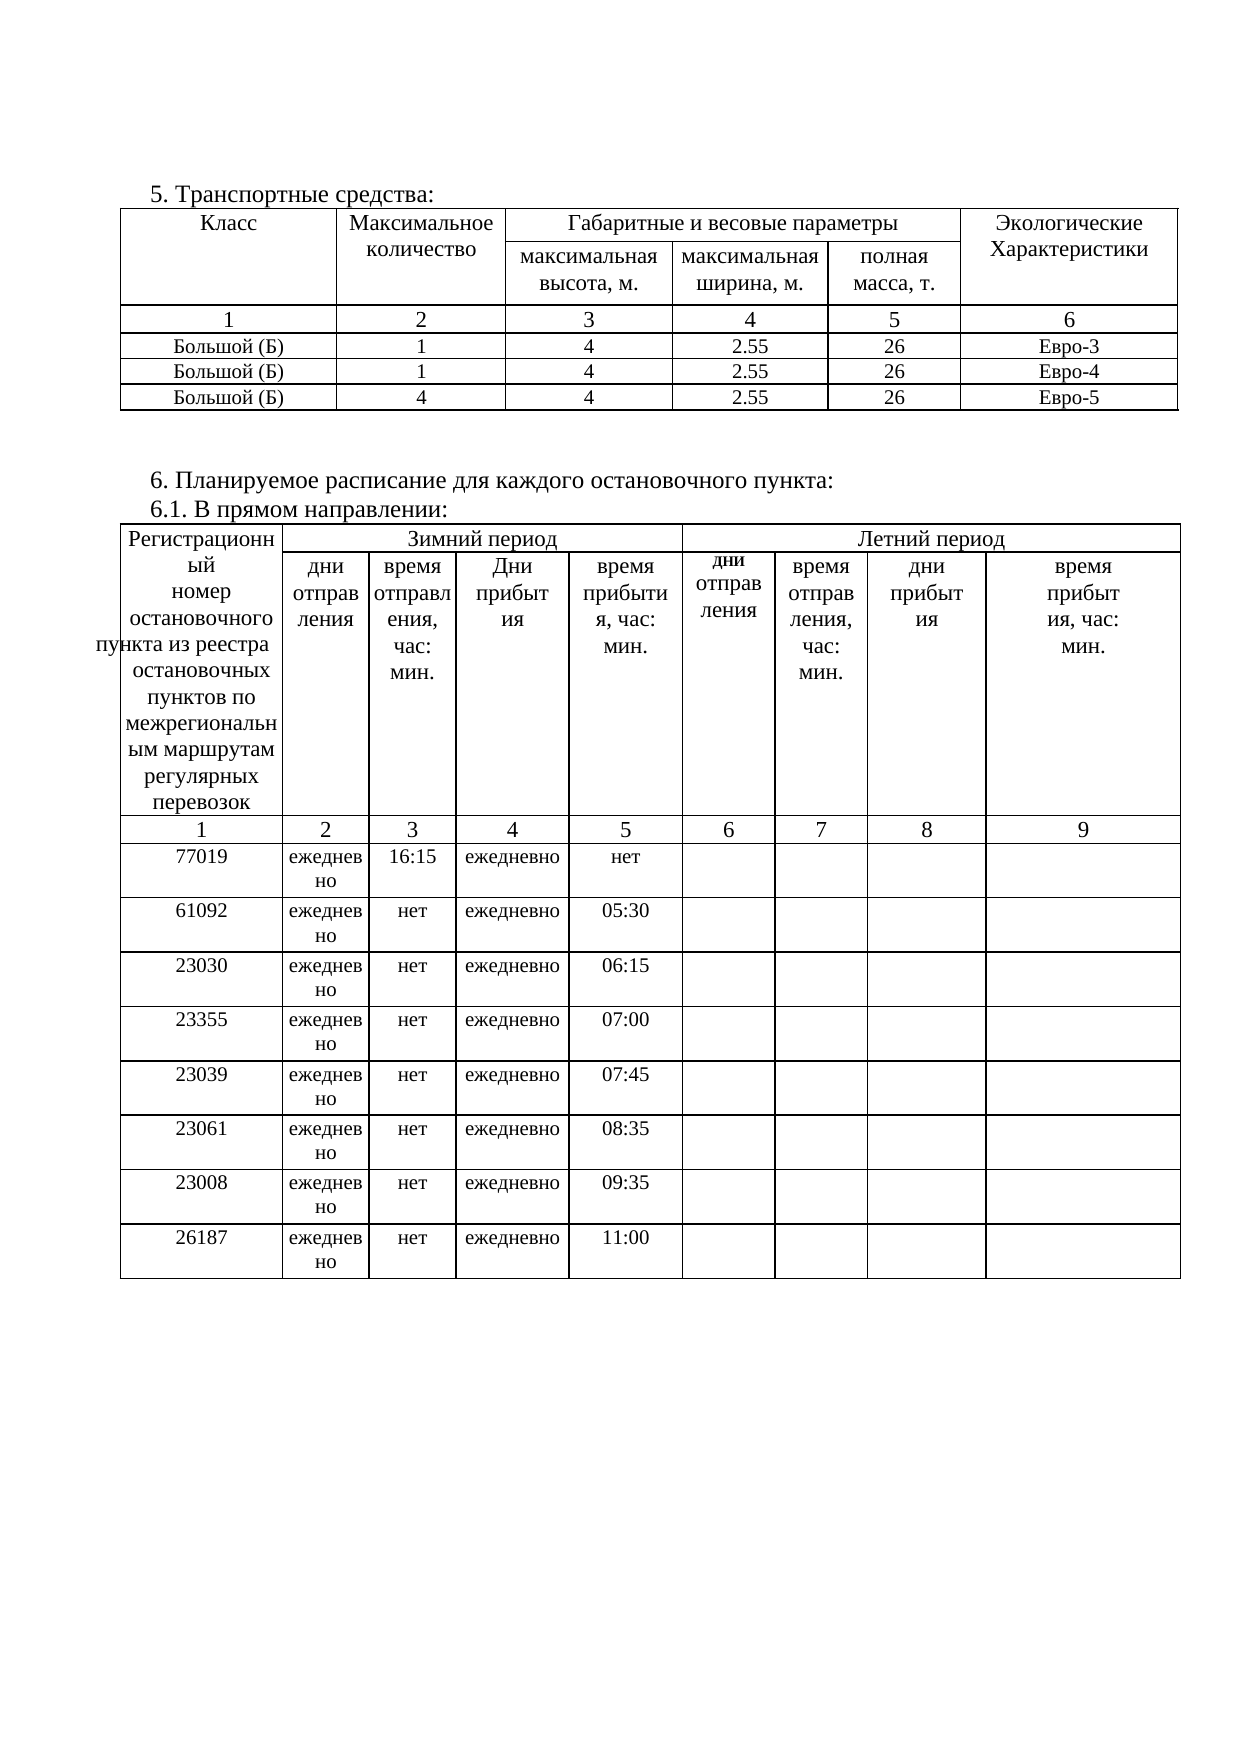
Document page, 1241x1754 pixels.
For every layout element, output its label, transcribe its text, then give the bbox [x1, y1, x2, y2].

table_cell 3 [506, 306, 672, 332]
table_header Регистрационный номер остановочного пункта из реестра остановочных пунктов по межрегиональным маршрутам регулярных перевозок [121, 525, 282, 814]
table_cell нет [370, 1116, 455, 1169]
table_cell 11:00 [570, 1225, 682, 1277]
table_header Летний период [683, 525, 1180, 551]
table_cell нет [370, 1225, 455, 1277]
table_cell [683, 1225, 774, 1277]
table_cell ежедневно [283, 1225, 368, 1277]
table_cell 1 [337, 359, 505, 383]
table_cell Большой (Б) [121, 359, 336, 383]
table_cell ДНИ отправ ления [683, 553, 774, 814]
table_cell ежедневно [457, 1007, 568, 1060]
table_cell время отправл ения, час: мин. [370, 553, 455, 814]
table_cell Дни прибыт ия [457, 553, 568, 814]
table_cell [683, 1170, 774, 1223]
table_header Класс [121, 209, 336, 304]
table_cell [868, 1170, 985, 1223]
table_cell время прибыти я, час: мин. [570, 553, 682, 814]
table_cell [987, 1170, 1180, 1223]
table_cell [987, 953, 1180, 1006]
table_cell 7 [776, 816, 867, 842]
table_cell 4 [457, 816, 568, 842]
table_cell 26 [829, 385, 960, 409]
table_cell 23008 [121, 1170, 282, 1223]
table_cell дни отправ ления [283, 553, 368, 814]
table_cell [776, 1116, 867, 1169]
table_header Экологические Характеристики [961, 209, 1177, 304]
table_cell [776, 1225, 867, 1277]
table_cell [987, 1062, 1180, 1114]
table_cell 26187 [121, 1225, 282, 1277]
table_cell [683, 1007, 774, 1060]
table_cell 4 [673, 306, 827, 332]
table_cell [683, 898, 774, 951]
table_cell ежедневно [457, 953, 568, 1006]
table_cell [776, 1062, 867, 1114]
table_cell полная масса, т. [829, 242, 960, 304]
table_cell ежедневно [283, 953, 368, 1006]
table_cell [987, 1007, 1180, 1060]
table_cell 9 [987, 816, 1180, 842]
table_header Зимний период [283, 525, 682, 551]
table_cell ежедневно [283, 1170, 368, 1223]
table_cell 77019 [121, 844, 282, 897]
table_cell 05:30 [570, 898, 682, 951]
table_cell нет [370, 953, 455, 1006]
table_cell [776, 953, 867, 1006]
table_cell ежедневно [283, 1062, 368, 1114]
table_cell Большой (Б) [121, 334, 336, 358]
table_cell время отправ ления, час: мин. [776, 553, 867, 814]
table_cell [776, 898, 867, 951]
table_cell ежедневно [457, 844, 568, 897]
table_cell 23355 [121, 1007, 282, 1060]
table_cell Большой (Б) [121, 385, 336, 409]
table_cell максимальная ширина, м. [673, 242, 827, 304]
table_cell [868, 1007, 985, 1060]
table_cell 1 [121, 816, 282, 842]
table_cell 09:35 [570, 1170, 682, 1223]
table_header Максимальное количество [337, 209, 505, 304]
table_cell [868, 1225, 985, 1277]
table_cell [868, 1062, 985, 1114]
table_cell Евро-3 [961, 334, 1177, 358]
table_cell ежедневно [457, 1062, 568, 1114]
table_cell 2.55 [673, 334, 827, 358]
table_cell 06:15 [570, 953, 682, 1006]
table_cell 16:15 [370, 844, 455, 897]
table_cell [868, 953, 985, 1006]
table_cell 4 [506, 334, 672, 358]
table_cell 23061 [121, 1116, 282, 1169]
table_cell 1 [121, 306, 336, 332]
table_cell нет [570, 844, 682, 897]
table_cell [776, 844, 867, 897]
text 6. Планируемое расписание для каждого остановочного пункта: [150, 466, 1090, 494]
table_cell 23039 [121, 1062, 282, 1114]
table_cell 2 [283, 816, 368, 842]
table_cell нет [370, 898, 455, 951]
table_cell 4 [506, 359, 672, 383]
table_cell [683, 953, 774, 1006]
table_cell 4 [506, 385, 672, 409]
table_cell [683, 844, 774, 897]
table_cell 5 [570, 816, 682, 842]
table_cell [868, 1116, 985, 1169]
text 6.1. В прямом направлении: [150, 494, 1090, 523]
table_cell [776, 1170, 867, 1223]
table_cell 26 [829, 334, 960, 358]
table_cell [987, 898, 1180, 951]
table_cell [987, 1116, 1180, 1169]
table_cell максимальная высота, м. [506, 242, 672, 304]
table_cell [683, 1062, 774, 1114]
table_cell нет [370, 1062, 455, 1114]
table_cell ежедневно [457, 1170, 568, 1223]
table_cell нет [370, 1170, 455, 1223]
table_cell 4 [337, 385, 505, 409]
table_cell 2.55 [673, 359, 827, 383]
text 5. Транспортные средства: [150, 179, 1090, 207]
table_cell 6 [683, 816, 774, 842]
table_cell 07:45 [570, 1062, 682, 1114]
table_cell 23030 [121, 953, 282, 1006]
table_cell Евро-5 [961, 385, 1177, 409]
table_cell [868, 898, 985, 951]
table_cell 3 [370, 816, 455, 842]
table_cell 6 [961, 306, 1177, 332]
table_cell [987, 1225, 1180, 1277]
table_cell [868, 844, 985, 897]
table_cell 2.55 [673, 385, 827, 409]
table_cell ежедневно [457, 898, 568, 951]
table_cell 26 [829, 359, 960, 383]
table_cell 61092 [121, 898, 282, 951]
table_cell ежедневно [283, 1116, 368, 1169]
table_cell время прибыт ия, час: мин. [987, 553, 1180, 814]
table_cell 2 [337, 306, 505, 332]
table_cell 07:00 [570, 1007, 682, 1060]
table_cell 08:35 [570, 1116, 682, 1169]
table_cell [776, 1007, 867, 1060]
table_cell нет [370, 1007, 455, 1060]
table_header Габаритные и весовые параметры [506, 209, 960, 241]
table_cell ежедневно [283, 844, 368, 897]
table_cell [987, 844, 1180, 897]
table_cell 5 [829, 306, 960, 332]
table_cell ежедневно [283, 1007, 368, 1060]
table_cell [683, 1116, 774, 1169]
table_cell ежедневно [457, 1225, 568, 1277]
table_cell 1 [337, 334, 505, 358]
table_cell дни прибыт ия [868, 553, 985, 814]
table_cell Евро-4 [961, 359, 1177, 383]
table_cell ежедневно [457, 1116, 568, 1169]
table_cell 8 [868, 816, 985, 842]
table_cell ежедневно [283, 898, 368, 951]
